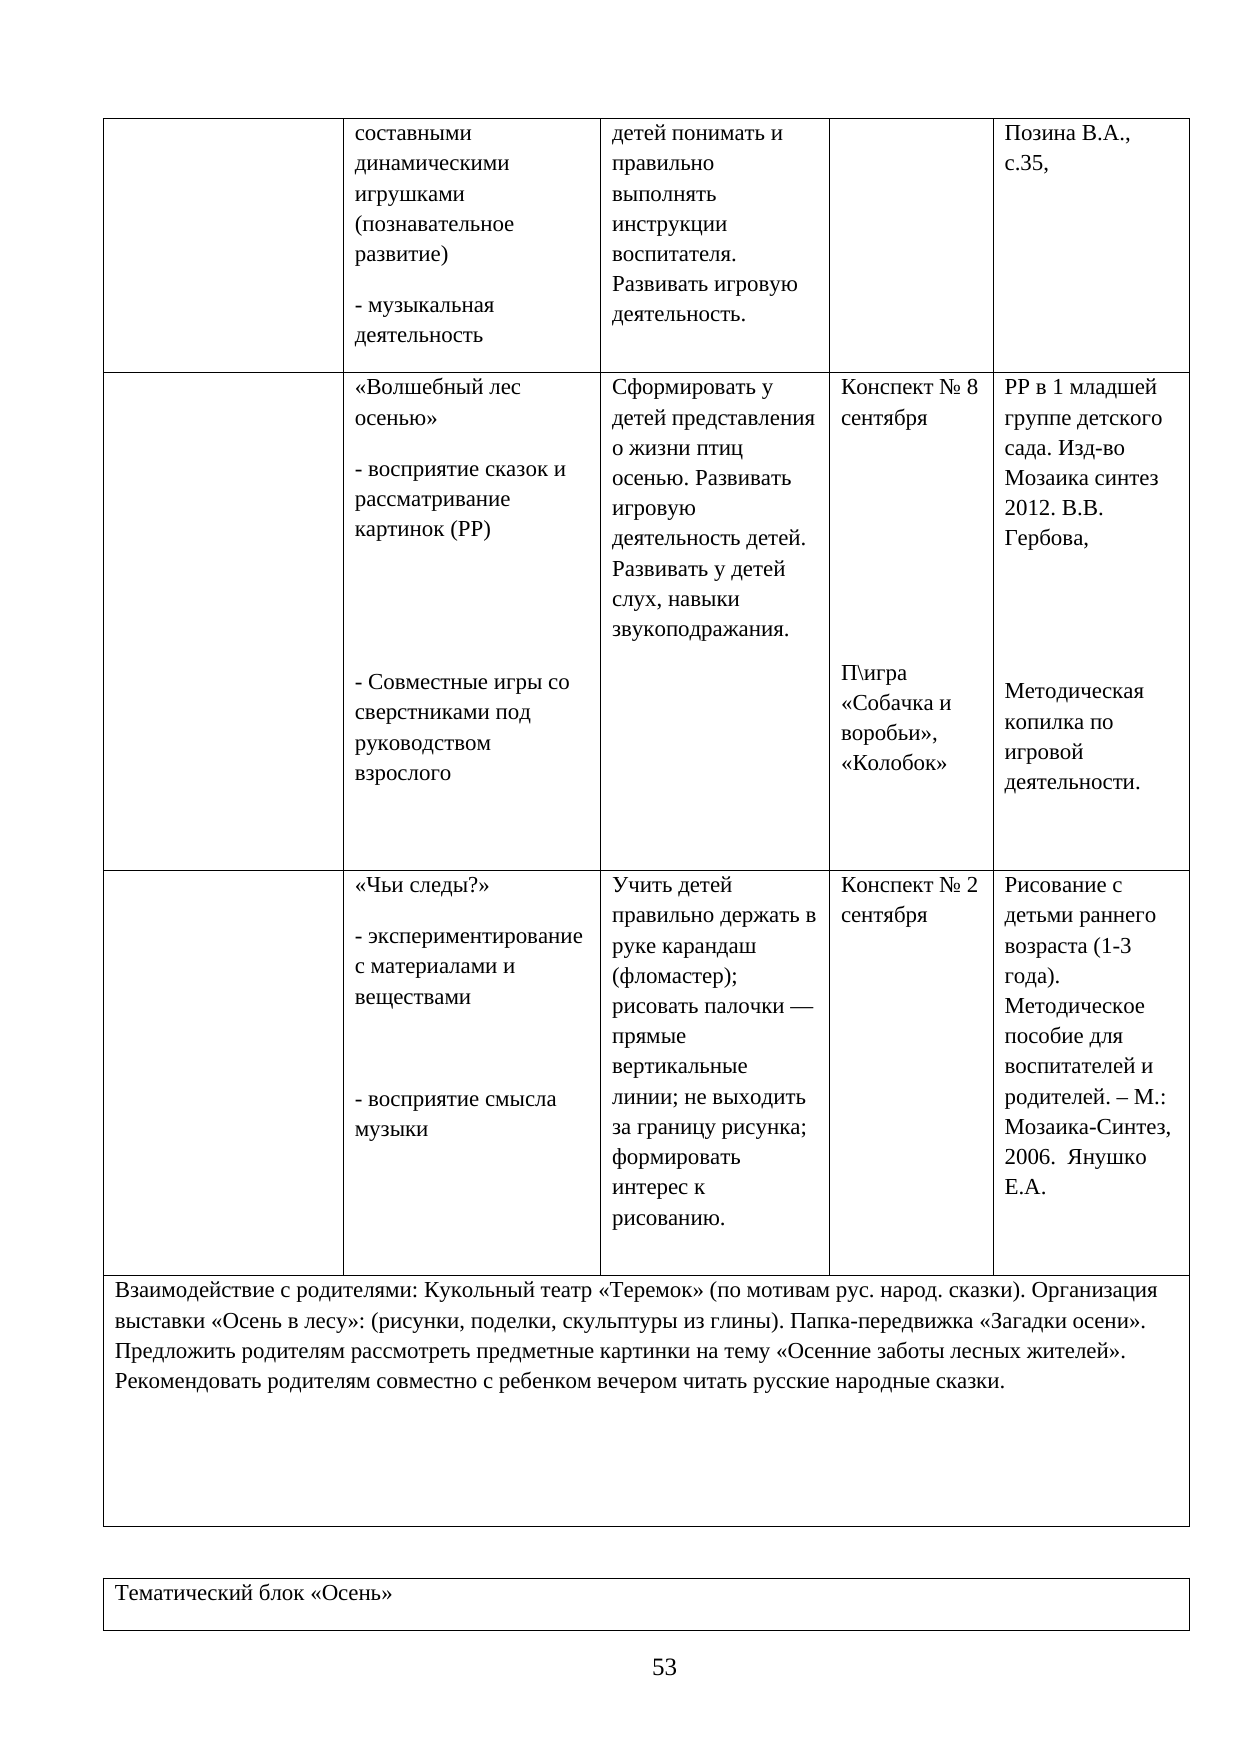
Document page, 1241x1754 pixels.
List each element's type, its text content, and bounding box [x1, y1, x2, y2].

table_cell Конспект № 8 сентября П\игра «Собачка и воробьи», «Колобок» [830, 373, 993, 870]
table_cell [830, 119, 993, 372]
table_cell [104, 373, 343, 870]
table_cell [104, 119, 343, 372]
table_cell Взаимодействие с родителями: Кукольный театр «Теремок» (по мотивам рус. народ. сказки). Организация выставки «Осень в лесу»: (рисунки, поделки, скульптуры из глины). Папка-передвижка «Загадки осени». Предложить родителям рассмотреть предметные картинки на тему «Осенние заботы лесных жителей». Рекомендовать родителям совместно с ребенком вечером читать русские народные сказки. [104, 1276, 1189, 1526]
table_cell [104, 871, 343, 1275]
table_cell Рисование с детьми раннего возраста (1-3 года). Методическое пособие для воспитателей и родителей. – М.: Мозаика-Синтез, 2006. Янушко Е.А. [994, 871, 1189, 1275]
table_cell РР в 1 младшей группе детского сада. Изд-во Мозаика синтез 2012. В.В. Гербова, Методическая копилка по игровой деятельности. [994, 373, 1189, 870]
table_cell «Волшебный лес осенью» - восприятие сказок и рассматривание картинок (РР) - Совместные игры со сверстниками под руководством взрослого [344, 373, 600, 870]
table_cell Учить детей правильно держать в руке карандаш (фломастер); рисовать палочки — прямые вертикальные линии; не выходить за границу рисунка; формировать интерес к рисованию. [601, 871, 829, 1275]
table_cell Конспект № 2 сентября [830, 871, 993, 1275]
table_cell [601, 119, 829, 372]
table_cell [344, 119, 600, 372]
table_cell «Чьи следы?» - экспериментирование с материалами и веществами - восприятие смысла музыки [344, 871, 600, 1275]
table_cell Сформировать у детей представления о жизни птиц осенью. Развивать игровую деятельность детей. Развивать у детей слух, навыки звукоподражания. [601, 373, 829, 870]
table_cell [994, 119, 1189, 372]
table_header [104, 1579, 1189, 1630]
